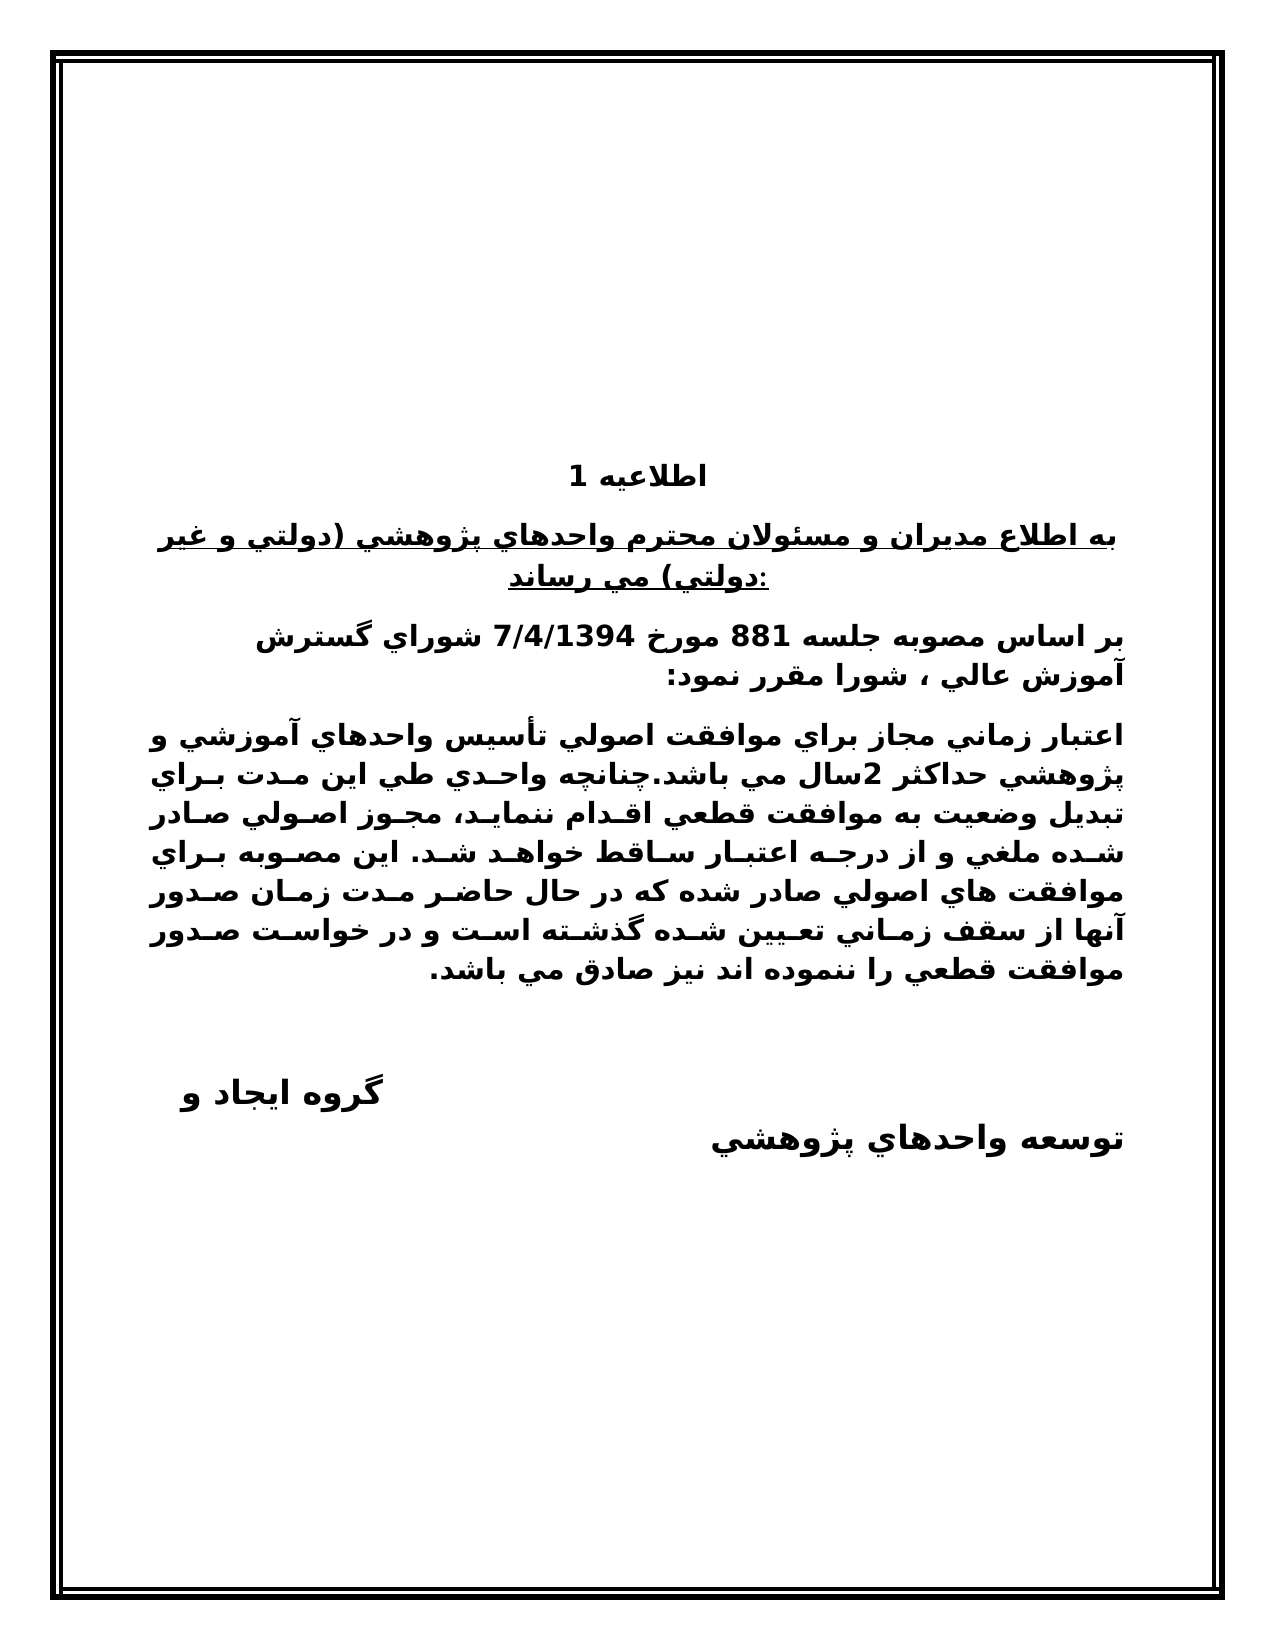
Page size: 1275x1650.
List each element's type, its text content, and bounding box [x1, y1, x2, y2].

text اعتبار زماني مجاز براي موافقت اصولي تأسيس واحدهاي آموزشي و پژوهشي حداكثر 2سال مي باشد.چنانچه واحدي طي اين مدت براي تبديل وضعيت به موافقت قطعي اقدام ننمايد، مجوز اصولي صادر شده ملغي و از درجه اعتبار ساقط خواهد شد. اين مصوبه براي موافقت هاي اصولي صادر شده كه در حال حاضر مدت زمان صدور آنها از سقف زماني تعيين شده گذشته است و در خواست صدور موافقت قطعي را ننموده اند نيز صادق مي باشد. [150, 718, 1125, 986]
text اطلاعيه 1 [150, 459, 1125, 493]
text بر اساس مصوبه جلسه 881 مورخ 7/4/1394 شوراي گسترش آموزش عالي ، شورا مقرر نمود: [150, 620, 1125, 693]
text به اطلاع مديران و مسئولان محترم واحدهاي پژوهشي (دولتي و غير دولتي) مي رساند: [150, 519, 1125, 593]
text گروه ايجاد و توسعه واحدهاي پژوهشي [150, 1074, 1125, 1157]
